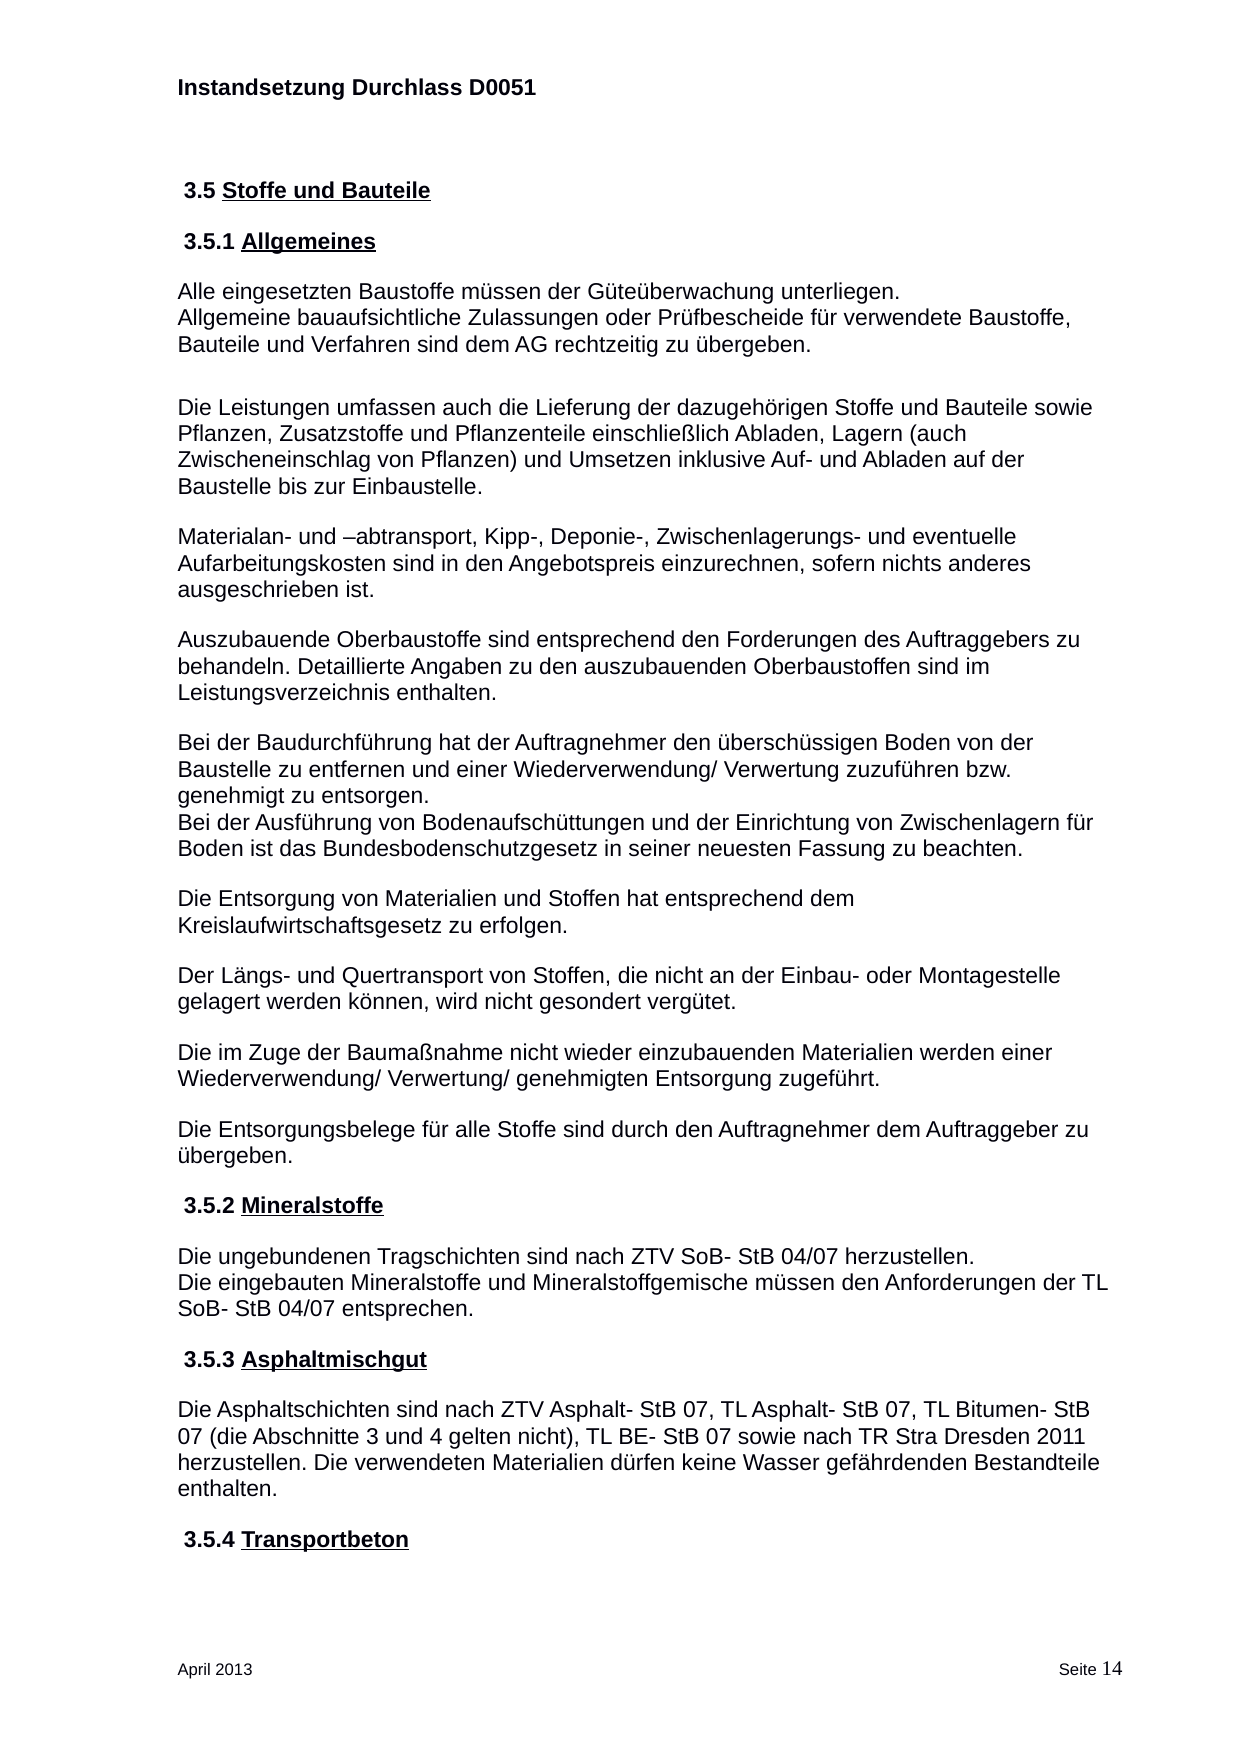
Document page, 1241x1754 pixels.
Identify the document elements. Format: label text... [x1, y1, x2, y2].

text Die im Zuge der Baumaßnahme nicht wieder einzubauenden Materialien werden einer Wiederverwendung/ Verwertung/ genehmigten Entsorgung zugeführt. [177, 1039, 1122, 1091]
list Stoffe und Bauteile [177, 177, 1122, 203]
list Mineralstoffe [177, 1192, 1122, 1219]
list Allgemeines [177, 228, 1122, 254]
text Bei der Ausführung von Bodenaufschüttungen und der Einrichtung von Zwischenlagern für Boden ist das Bundesbodenschutzgesetz in seiner neuesten Fassung zu beachten. [177, 808, 1122, 861]
text Die Asphaltschichten sind nach ZTV Asphalt- StB 07, TL Asphalt- StB 07, TL Bitumen- StB 07 (die Abschnitte 3 und 4 gelten nicht), TL BE- StB 07 sowie nach TR Stra Dresden 2011 herzustellen. Die verwendeten Materialien dürfen keine Wasser gefährdenden Bestandteile enthalten. [177, 1396, 1122, 1502]
list Asphaltmischgut [177, 1346, 1122, 1372]
text Auszubauende Oberbaustoffe sind entsprechend den Forderungen des Auftraggebers zu behandeln. Detaillierte Angaben zu den auszubauenden Oberbaustoffen sind im Leistungsverzeichnis enthalten. [177, 626, 1122, 705]
text Bei der Baudurchführung hat der Auftragnehmer den überschüssigen Boden von der Baustelle zu entfernen und einer Wiederverwendung/ Verwertung zuzuführen bzw. genehmigt zu entsorgen. [177, 729, 1122, 808]
text Der Längs- und Quertransport von Stoffen, die nicht an der Einbau- oder Montagestelle gelagert werden können, wird nicht gesondert vergütet. [177, 962, 1122, 1015]
text Die Leistungen umfassen auch die Lieferung der dazugehörigen Stoffe und Bauteile sowie Pflanzen, Zusatzstoffe und Pflanzenteile einschließlich Abladen, Lagern (auch Zwischeneinschlag von Pflanzen) und Umsetzen inklusive Auf- und Abladen auf der Baustelle bis zur Einbaustelle. [177, 394, 1122, 499]
text Materialan- und –abtransport, Kipp-, Deponie-, Zwischenlagerungs- und eventuelle Aufarbeitungskosten sind in den Angebotspreis einzurechnen, sofern nichts anderes ausgeschrieben ist. [177, 523, 1122, 602]
text Die eingebauten Mineralstoffe und Mineralstoffgemische müssen den Anforderungen der TL SoB- StB 04/07 entsprechen. [177, 1269, 1122, 1322]
text Alle eingesetzten Baustoffe müssen der Güteüberwachung unterliegen. [177, 278, 1122, 304]
text Allgemeine bauaufsichtliche Zulassungen oder Prüfbescheide für verwendete Baustoffe, Bauteile und Verfahren sind dem AG rechtzeitig zu übergeben. [177, 304, 1122, 357]
text Die Entsorgung von Materialien und Stoffen hat entsprechend dem Kreislaufwirtschaftsgesetz zu erfolgen. [177, 885, 1122, 938]
text Die Entsorgungsbelege für alle Stoffe sind durch den Auftragnehmer dem Auftraggeber zu übergeben. [177, 1116, 1122, 1168]
text Die ungebundenen Tragschichten sind nach ZTV SoB- StB 04/07 herzustellen. [177, 1243, 1122, 1269]
list Transportbeton [177, 1526, 1122, 1552]
